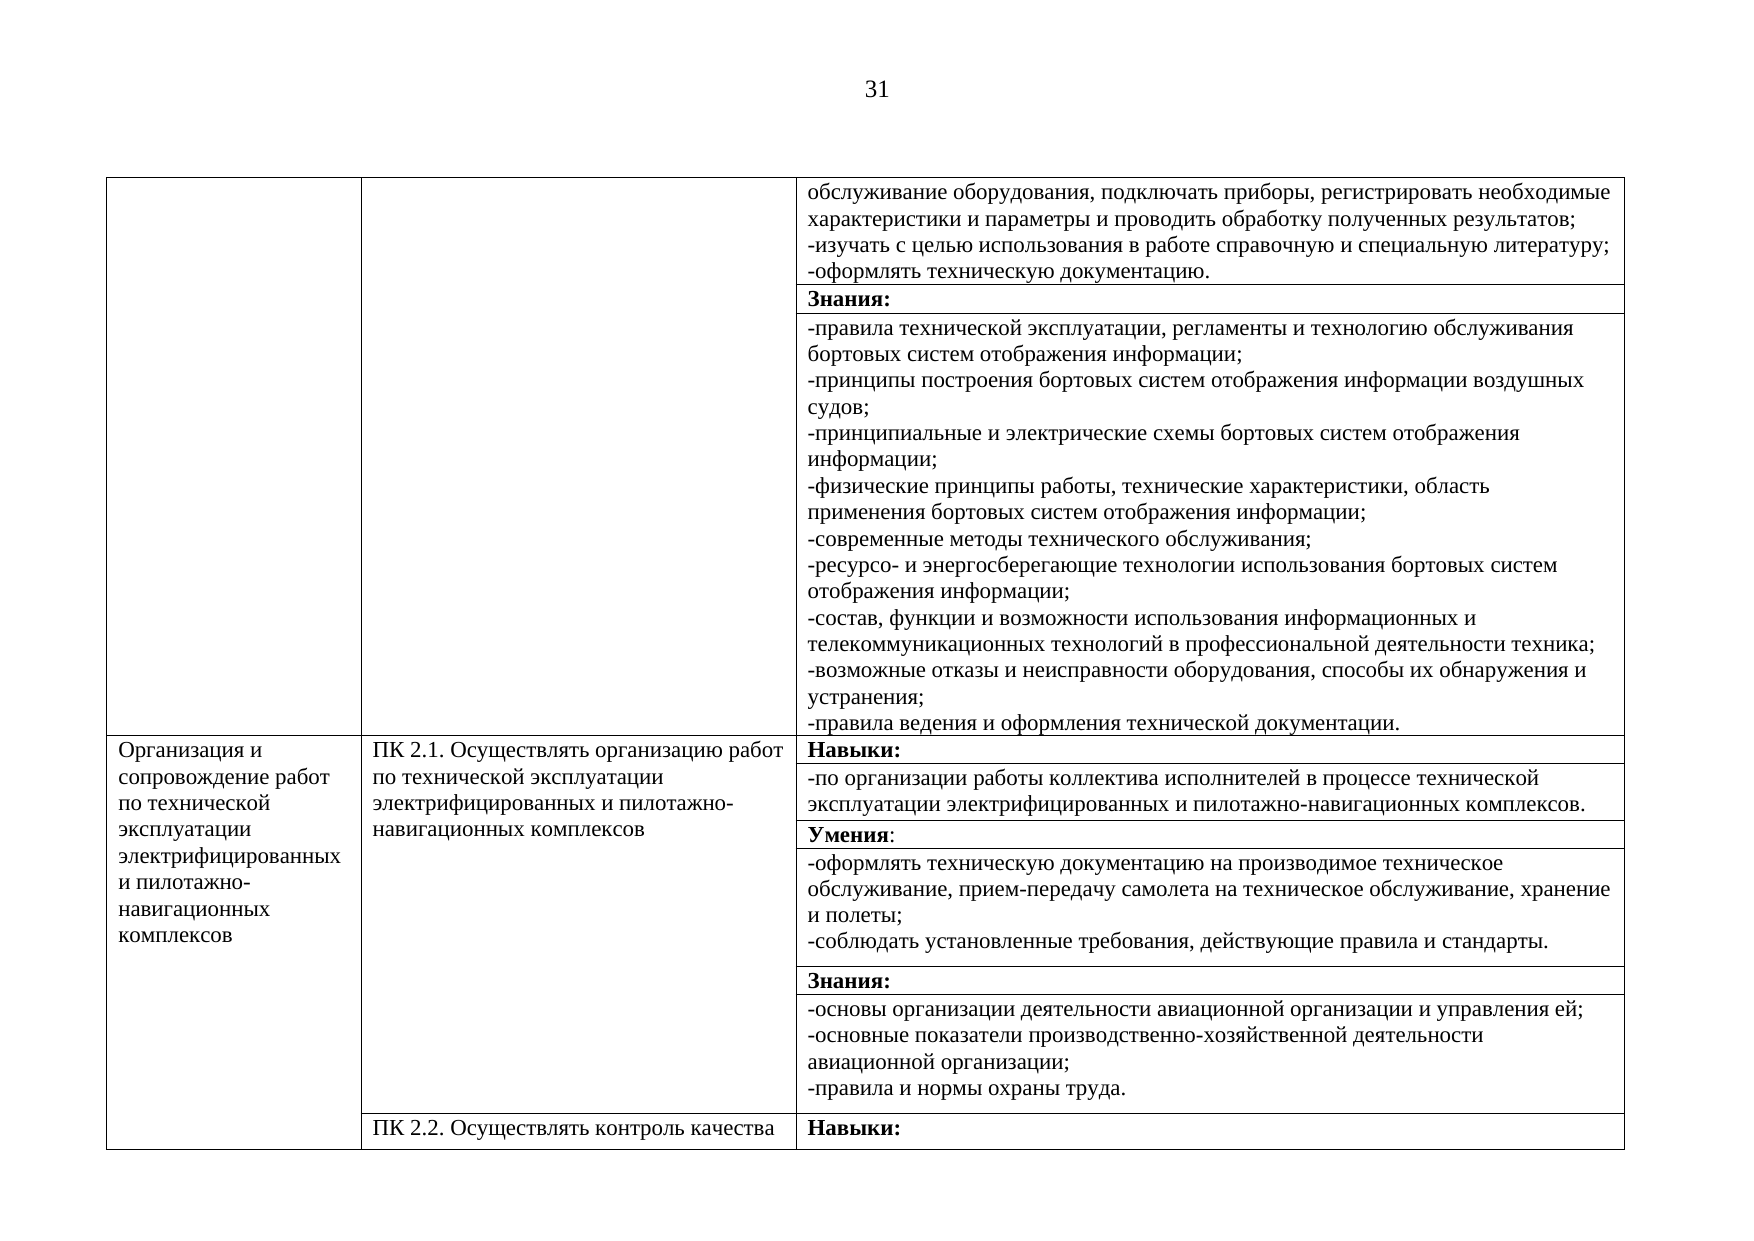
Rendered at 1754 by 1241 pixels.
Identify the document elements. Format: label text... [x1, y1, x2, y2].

table_cell Навыки: [797, 736, 1624, 763]
table_cell Организация и сопровождение работ по технической эксплуатации электрифицированных и пилотажно-навигационных комплексов [107, 736, 361, 1149]
table_cell Умения: [797, 821, 1624, 847]
table_cell -по организации работы коллектива исполнителей в процессе технической эксплуатации электрифицированных и пилотажно-навигационных комплексов. [797, 764, 1624, 820]
table_cell Знания: [797, 285, 1624, 313]
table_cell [797, 178, 1624, 284]
table_cell ПК 2.1. Осуществлять организацию работ по технической эксплуатации электрифицированных и пилотажно-навигационных комплексов [362, 736, 796, 1113]
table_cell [362, 1114, 796, 1149]
table_cell -правила технической эксплуатации, регламенты и технологию обслуживания бортовых систем отображения информации; -принципы построения бортовых систем отображения информации воздушных судов; -принципиальные и электрические схемы бортовых систем отображения информации; -физические принципы работы, технические характеристики, область применения бортовых систем отображения информации; -современные методы технического обслуживания; -ресурсо- и энергосберегающие технологии использования бортовых систем отображения информации; -состав, функции и возможности использования информационных и телекоммуникационных технологий в профессиональной деятельности техника; -возможные отказы и неисправности оборудования, способы их обнаружения и устранения; -правила ведения и оформления технической документации. [797, 314, 1624, 735]
table_cell Знания: [797, 967, 1624, 994]
table_cell Навыки: [797, 1114, 1624, 1149]
table_cell -основы организации деятельности авиационной организации и управления ей; -основные показатели производственно-хозяйственной деятельности авиационной организации; -правила и нормы охраны труда. [797, 995, 1624, 1113]
table_cell -оформлять техническую документацию на производимое техническое обслуживание, прием-передачу самолета на техническое обслуживание, хранение и полеты; -соблюдать установленные требования, действующие правила и стандарты. [797, 849, 1624, 966]
